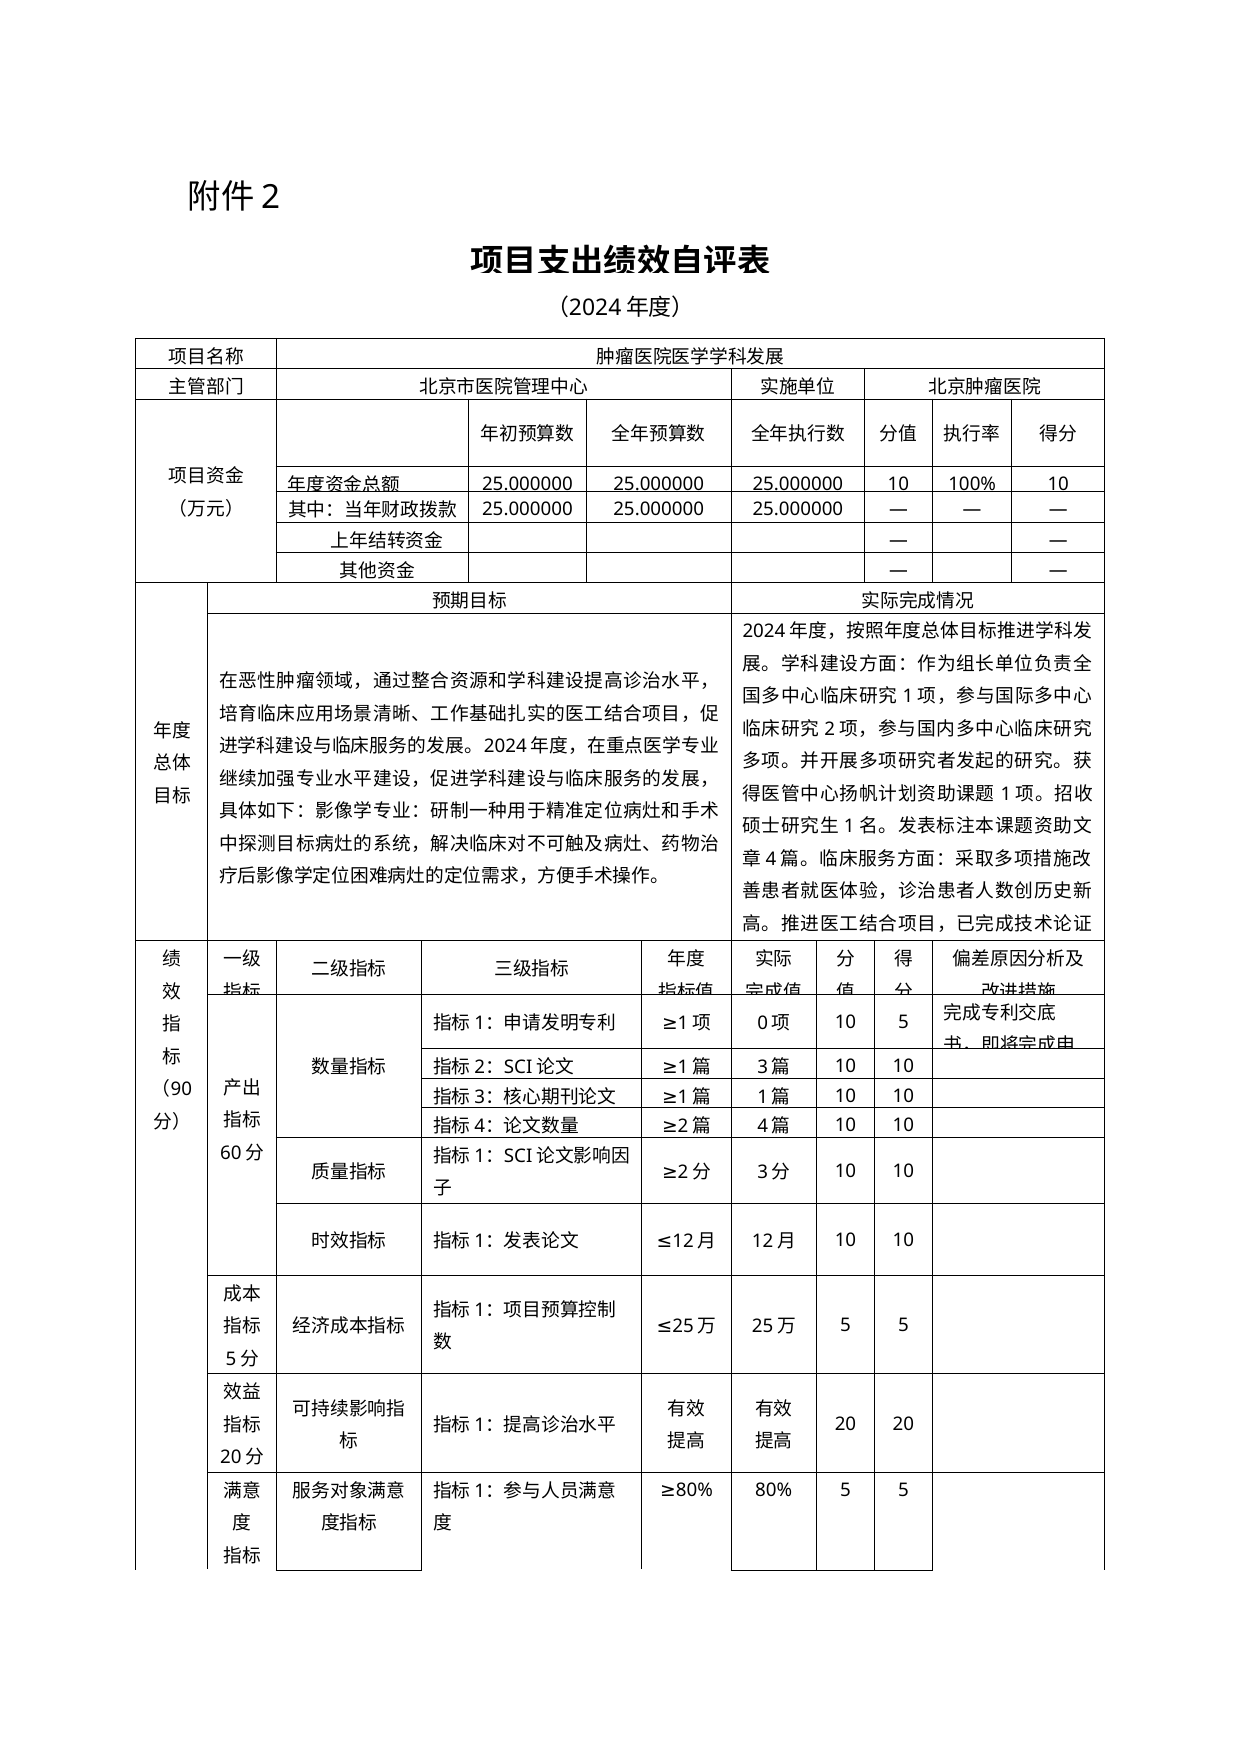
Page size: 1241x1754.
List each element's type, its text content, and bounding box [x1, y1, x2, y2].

table_cell 实际完成情况 [732, 583, 1104, 612]
table_cell 分值 [865, 400, 932, 466]
table_cell [933, 553, 1011, 582]
table_cell 时效指标 [277, 1204, 421, 1275]
table_cell 年初预算数 [469, 400, 586, 466]
table_cell [933, 1204, 1104, 1275]
table_cell 绩 效 指 标 （90分） [136, 941, 208, 1570]
table_cell 5 [875, 1473, 932, 1570]
table_cell 北京市医院管理中心 [277, 369, 731, 398]
text 附件2 [187, 162, 1053, 227]
table_cell 指标1：提高诊治水平 [422, 1374, 641, 1472]
table_cell 0项 [732, 995, 816, 1048]
table_cell 5 [817, 1473, 874, 1570]
table_cell 10 [817, 1049, 874, 1078]
table_cell ≥1篇 [642, 1079, 731, 1107]
table_cell 项目名称 [136, 339, 276, 368]
table_cell 10 [875, 1108, 932, 1137]
table_cell 年度资金总额 [277, 467, 468, 491]
table_cell 5 [875, 995, 932, 1048]
table_cell 10 [875, 1138, 932, 1203]
table_cell 项目资金 （万元） [136, 400, 276, 582]
table_cell 在恶性肿瘤领域，通过整合资源和学科建设提高诊治水平，培育临床应用场景清晰、工作基础扎实的医工结合项目，促进学科建设与临床服务的发展。2024年度，在重点医学专业继续加强专业水平建设，促进学科建设与临床服务的发展，具体如下：影像学专业：研制一种用于精准定位病灶和手术中探测目标病灶的系统，解决临床对不可触及病灶、药物治疗后影像学定位困难病灶的定位需求，方便手术操作。 [208, 614, 731, 940]
table_cell [587, 523, 731, 552]
table_cell 全年预算数 [587, 400, 731, 466]
table_cell 三级指标 [422, 941, 641, 994]
table_cell — [1012, 553, 1104, 582]
table_cell — [933, 492, 1011, 522]
table_cell [933, 1108, 1104, 1137]
table_cell 主管部门 [136, 369, 276, 398]
table_cell 10 [817, 1204, 874, 1275]
table_cell 有效 提高 [732, 1374, 816, 1472]
table_cell ≥80% [642, 1473, 731, 1570]
table_cell 指标1：项目预算控制数 [422, 1276, 641, 1373]
table_cell 指标1：参与人员满意度 [422, 1473, 642, 1570]
table_cell 10 [875, 1204, 932, 1275]
table_cell 80% [732, 1473, 816, 1570]
table_cell 10 [817, 995, 874, 1048]
table_cell 年度总体目标 [136, 583, 207, 940]
table_cell 二级指标 [277, 941, 421, 994]
table_cell 指标2：SCI论文 [422, 1049, 641, 1078]
table_cell 北京肿瘤医院 [865, 369, 1104, 398]
table_cell 满意度 指标5分 [208, 1473, 276, 1570]
table_cell 肿瘤医院医学学科发展 [277, 339, 1104, 368]
table_cell 预期目标 [208, 583, 731, 612]
table_cell 得分 [1012, 400, 1104, 466]
table_cell 25.000000 [732, 467, 864, 491]
table_cell 指标1：SCI论文影响因子 [422, 1138, 641, 1203]
table_cell ≤25万 [642, 1276, 731, 1373]
table_cell 25.000000 [587, 492, 731, 522]
table_cell — [865, 492, 932, 522]
table_cell 分值 [817, 941, 874, 994]
table_cell 一级指标 [208, 941, 276, 994]
table_cell 效益指标20分 [208, 1374, 276, 1472]
table_cell 10 [1012, 467, 1104, 491]
table_cell 数量指标 [277, 995, 421, 1137]
table_cell [587, 553, 731, 582]
table_cell [933, 1138, 1104, 1203]
table_cell [469, 523, 586, 552]
table_cell 12月 [732, 1204, 816, 1275]
table_cell 实施单位 [732, 369, 864, 398]
table_cell 有效 提高 [642, 1374, 731, 1472]
table_cell 10 [817, 1108, 874, 1137]
table_cell 3分 [732, 1138, 816, 1203]
table_cell 100% [933, 467, 1011, 491]
table_cell 指标4：论文数量 [422, 1108, 641, 1137]
table_cell 5 [875, 1276, 932, 1373]
table_cell 得分 [875, 941, 932, 994]
table_cell ≤12月 [642, 1204, 731, 1275]
table_cell 上年结转资金 [277, 523, 468, 552]
table_cell 25.000000 [469, 492, 586, 522]
table_cell ≥1篇 [642, 1049, 731, 1078]
table_cell 指标3：核心期刊论文 [422, 1079, 641, 1107]
table_cell — [1012, 492, 1104, 522]
table_cell 指标1：申请发明专利 [422, 995, 641, 1048]
table_cell 经济成本指标 [277, 1276, 421, 1373]
table_cell 10 [817, 1079, 874, 1107]
table_cell 偏差原因分析及改进措施 [933, 941, 1104, 994]
table_cell 成本指标5分 [208, 1276, 276, 1373]
table_cell 其他资金 [277, 553, 468, 582]
table_cell [469, 553, 586, 582]
table_cell 4篇 [732, 1108, 816, 1137]
table_cell 服务对象满意度指标 [277, 1473, 421, 1570]
table_cell [732, 553, 864, 582]
table_cell 全年执行数 [732, 400, 864, 466]
table_cell — [865, 553, 932, 582]
table_cell 1篇 [732, 1079, 816, 1107]
table_cell 25万 [732, 1276, 816, 1373]
table_cell 执行率 [933, 400, 1011, 466]
table_cell [933, 523, 1011, 552]
table_cell 3篇 [732, 1049, 816, 1078]
table_cell — [865, 523, 932, 552]
table_cell 25.000000 [587, 467, 731, 491]
table_cell ≥2分 [642, 1138, 731, 1203]
table_cell — [1012, 523, 1104, 552]
table_cell 25.000000 [469, 467, 586, 491]
table_cell ≥2篇 [642, 1108, 731, 1137]
table_cell 实际 完成值 [732, 941, 816, 994]
table_cell [933, 1049, 1104, 1078]
table_cell [933, 1374, 1104, 1472]
table_cell [277, 400, 468, 466]
table_cell 完成专利交底书，即将完成申请 [933, 995, 1104, 1048]
table_cell 2024年度，按照年度总体目标推进学科发展。学科建设方面：作为组长单位负责全国多中心临床研究1项，参与国际多中心临床研究2项，参与国内多中心临床研究多项。并开展多项研究者发起的研究。获得医管中心扬帆计划资助课题1项。招收硕士研究生1名。发表标注本课题资助文章4篇。临床服务方面：采取多项措施改善患者就医体验，诊治患者人数创历史新高。推进医工结合项目，已完成技术论证和试验，具备申请专利条件。 [732, 614, 1104, 940]
table_cell [933, 1079, 1104, 1107]
table_cell 产出指标60分 [208, 995, 276, 1275]
table_cell 可持续影响指标 [277, 1374, 421, 1472]
table_cell [732, 523, 864, 552]
table_cell [933, 1473, 1104, 1570]
table_cell ≥1项 [642, 995, 731, 1048]
table_cell 质量指标 [277, 1138, 421, 1203]
table_cell 5 [817, 1276, 874, 1373]
table_cell 10 [875, 1079, 932, 1107]
table_cell 25.000000 [732, 492, 864, 522]
table_cell 20 [875, 1374, 932, 1472]
table_cell 10 [817, 1138, 874, 1203]
table_cell 10 [865, 467, 932, 491]
table_cell 其中：当年财政拨款 [277, 492, 468, 522]
table_cell 20 [817, 1374, 874, 1472]
table_cell 年度 指标值 [642, 941, 731, 994]
table_cell [933, 1276, 1104, 1373]
table_cell 指标1：发表论文 [422, 1204, 641, 1275]
table_header 项目支出绩效自评表 [136, 227, 1104, 273]
table_cell 10 [875, 1049, 932, 1078]
table_cell （2024年度） [136, 273, 1104, 338]
